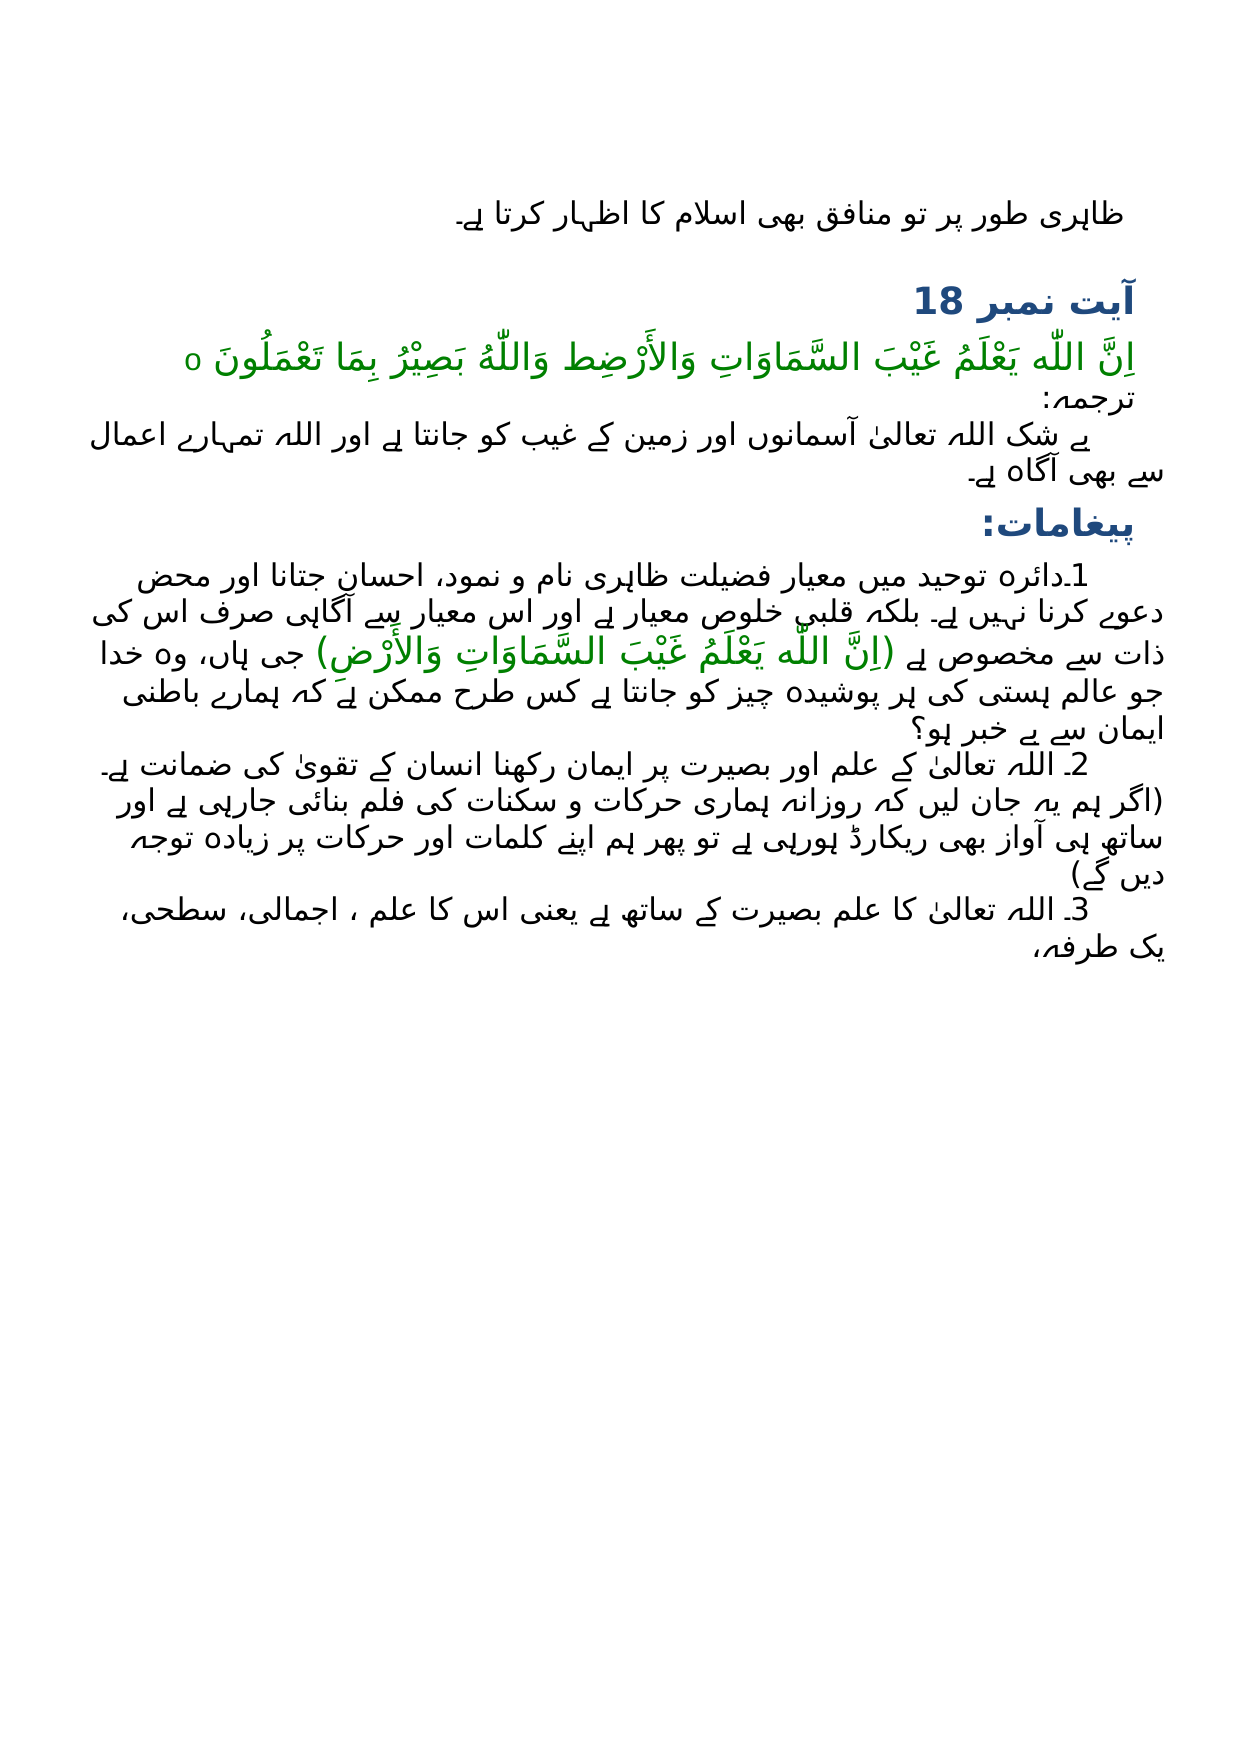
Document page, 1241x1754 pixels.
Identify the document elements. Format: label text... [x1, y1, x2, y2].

text 3۔ اللہ تعالیٰ کا علم بصیرت کے ساتھ ہے یعنی اس کا علم ، اجمالی، سطحی، یک طرفہ، [75, 892, 1165, 964]
subtitle پیغامات: [75, 501, 1165, 545]
text بے شک اللہ تعالیٰ آسمانوں اور زمین کے غیب کو جانتا ہے اور اللہ تمہارے اعمال سے بھی آگاہ ہے۔ [75, 416, 1165, 489]
subtitle آیت نمبر 18 [75, 280, 1165, 323]
text ظاہری طور پر تو منافق بھی اسلام کا اظہار کرتا ہے۔ [75, 195, 1165, 231]
text 1۔دائرہ توحید میں معیار فضیلت ظاہری نام و نمود، احسان جتانا اور محض دعوے کرنا نہیں ہے۔ بلکہ قلبی خلوص معیار ہے اور اس معیار سے آگاہی صرف اس کی ذات سے مخصوص ہے (اِنَّ اللّٰه یَعْلَمُ غَیْبَ السَّمَاوَاتِ وَالأَرْضِ) جی ہاں، وہ خدا جو عالم ہستی کی ہر پوشیدہ چیز کو جانتا ہے کس طرح ممکن ہے کہ ہمارے باطنی ایمان سے بے خبر ہو؟ [75, 557, 1165, 746]
text ترجمہ: [75, 379, 1165, 416]
text 2۔ اللہ تعالیٰ کے علم اور بصیرت پر ایمان رکھنا انسان کے تقویٰ کی ضمانت ہے۔ (اگر ہم یہ جان لیں کہ روزانہ ہماری حرکات و سکنات کی فلم بنائی جارہی ہے اور ساتھ ہی آواز بھی ریکارڈ ہورہی ہے تو پھر ہم اپنے کلمات اور حرکات پر زیادہ توجہ دیں گے) [75, 746, 1165, 892]
text اِنَّ اللّٰه یَعْلَمُ غَیْبَ السَّمَاوَاتِ وَالأَرْضِط وَاللّٰهُ بَصِیْرُ بِمَا تَعْمَلُونَ o [75, 336, 1165, 379]
